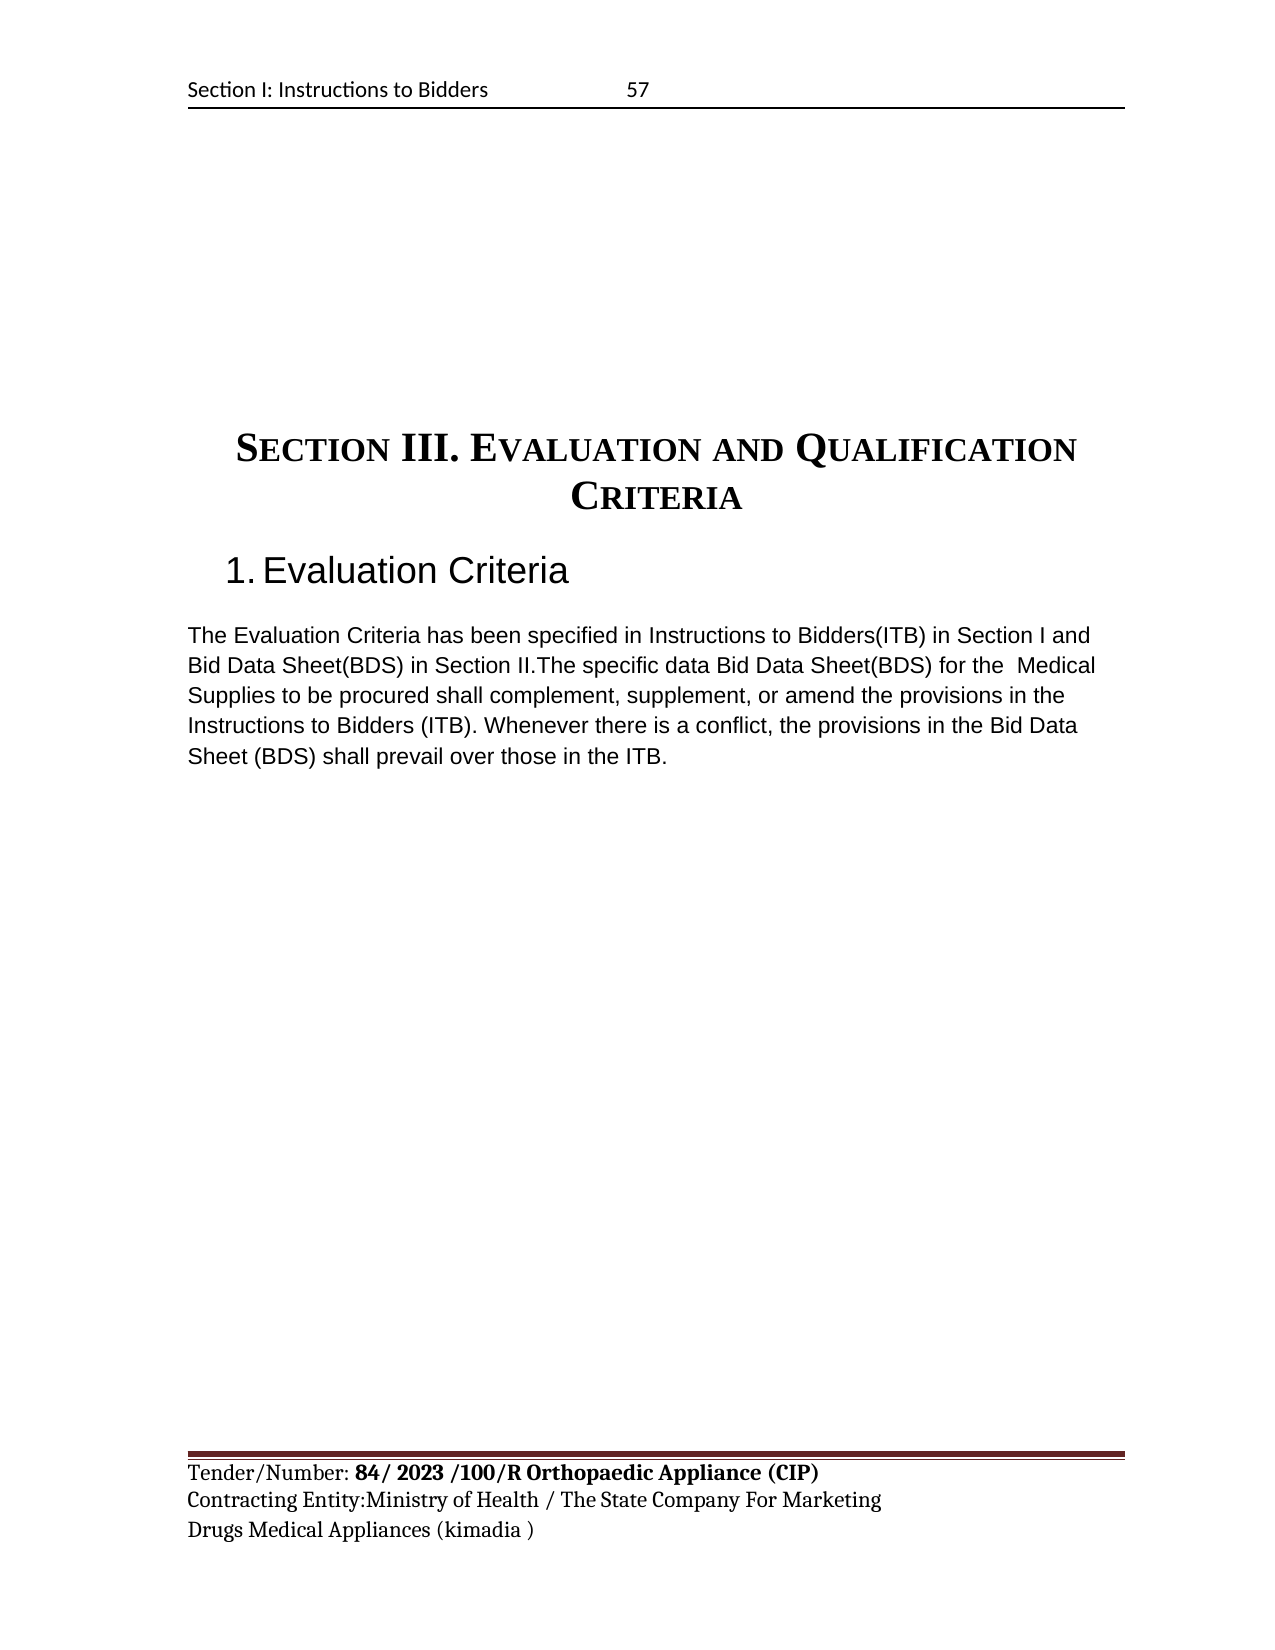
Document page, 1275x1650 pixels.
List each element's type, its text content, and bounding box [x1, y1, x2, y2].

subtitle Section III. Evaluation and Qualification Criteria [187, 422, 1125, 518]
text The Evaluation Criteria has been specified in Instructions to Bidders(ITB) in Section I and Bid Data Sheet(BDS) in Section II.The specific data Bid Data Sheet(BDS) for the Medical Supplies to be procured shall complement, supplement, or amend the provisions in the Instructions to Bidders (ITB). Whenever there is a conflict, the provisions in the Bid Data Sheet (BDS) shall prevail over those in the ITB. [187, 622, 1125, 769]
list Evaluation Criteria [225, 548, 1125, 592]
